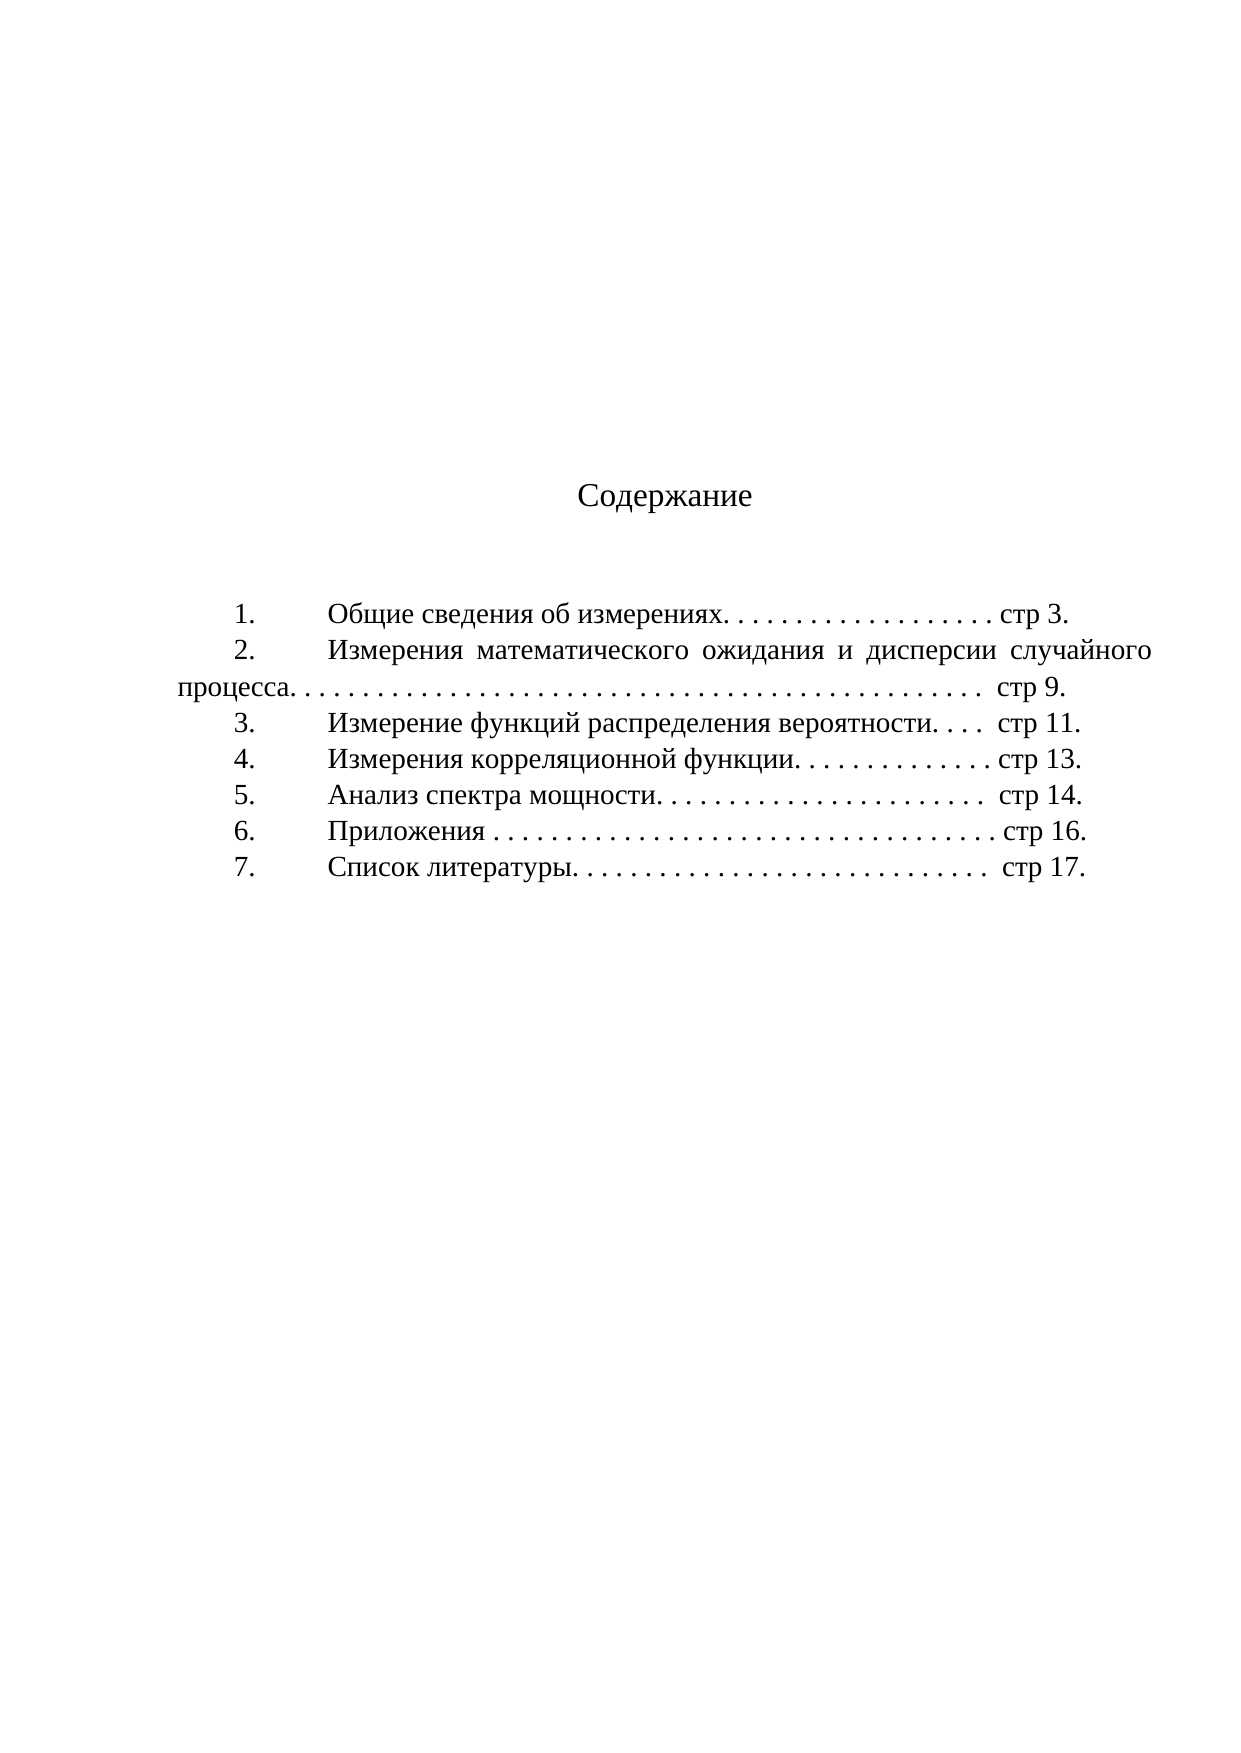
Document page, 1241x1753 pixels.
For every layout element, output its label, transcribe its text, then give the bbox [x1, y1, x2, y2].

list Список литературы. . . . . . . . . . . . . . . . . . . . . . . . . . . . . стр 17. [177, 849, 1152, 883]
list Приложения . . . . . . . . . . . . . . . . . . . . . . . . . . . . . . . . . . . стр 16. [177, 813, 1152, 847]
list Измерение функций распределения вероятности. . . . стр 11. [177, 705, 1152, 738]
list Измерения математического ожидания и дисперсии случайного процесса. . . . . . . . . . . . . . . . . . . . . . . . . . . . . . . . . . . . . . . . . . . . . . . . стр 9. [177, 632, 1152, 702]
list Анализ спектра мощности. . . . . . . . . . . . . . . . . . . . . . . стр 14. [177, 777, 1152, 811]
list Измерения корреляционной функции. . . . . . . . . . . . . . стр 13. [177, 741, 1152, 774]
list Общие сведения об измерениях. . . . . . . . . . . . . . . . . . . стр 3. [177, 596, 1152, 630]
title Содержание [177, 475, 1152, 514]
